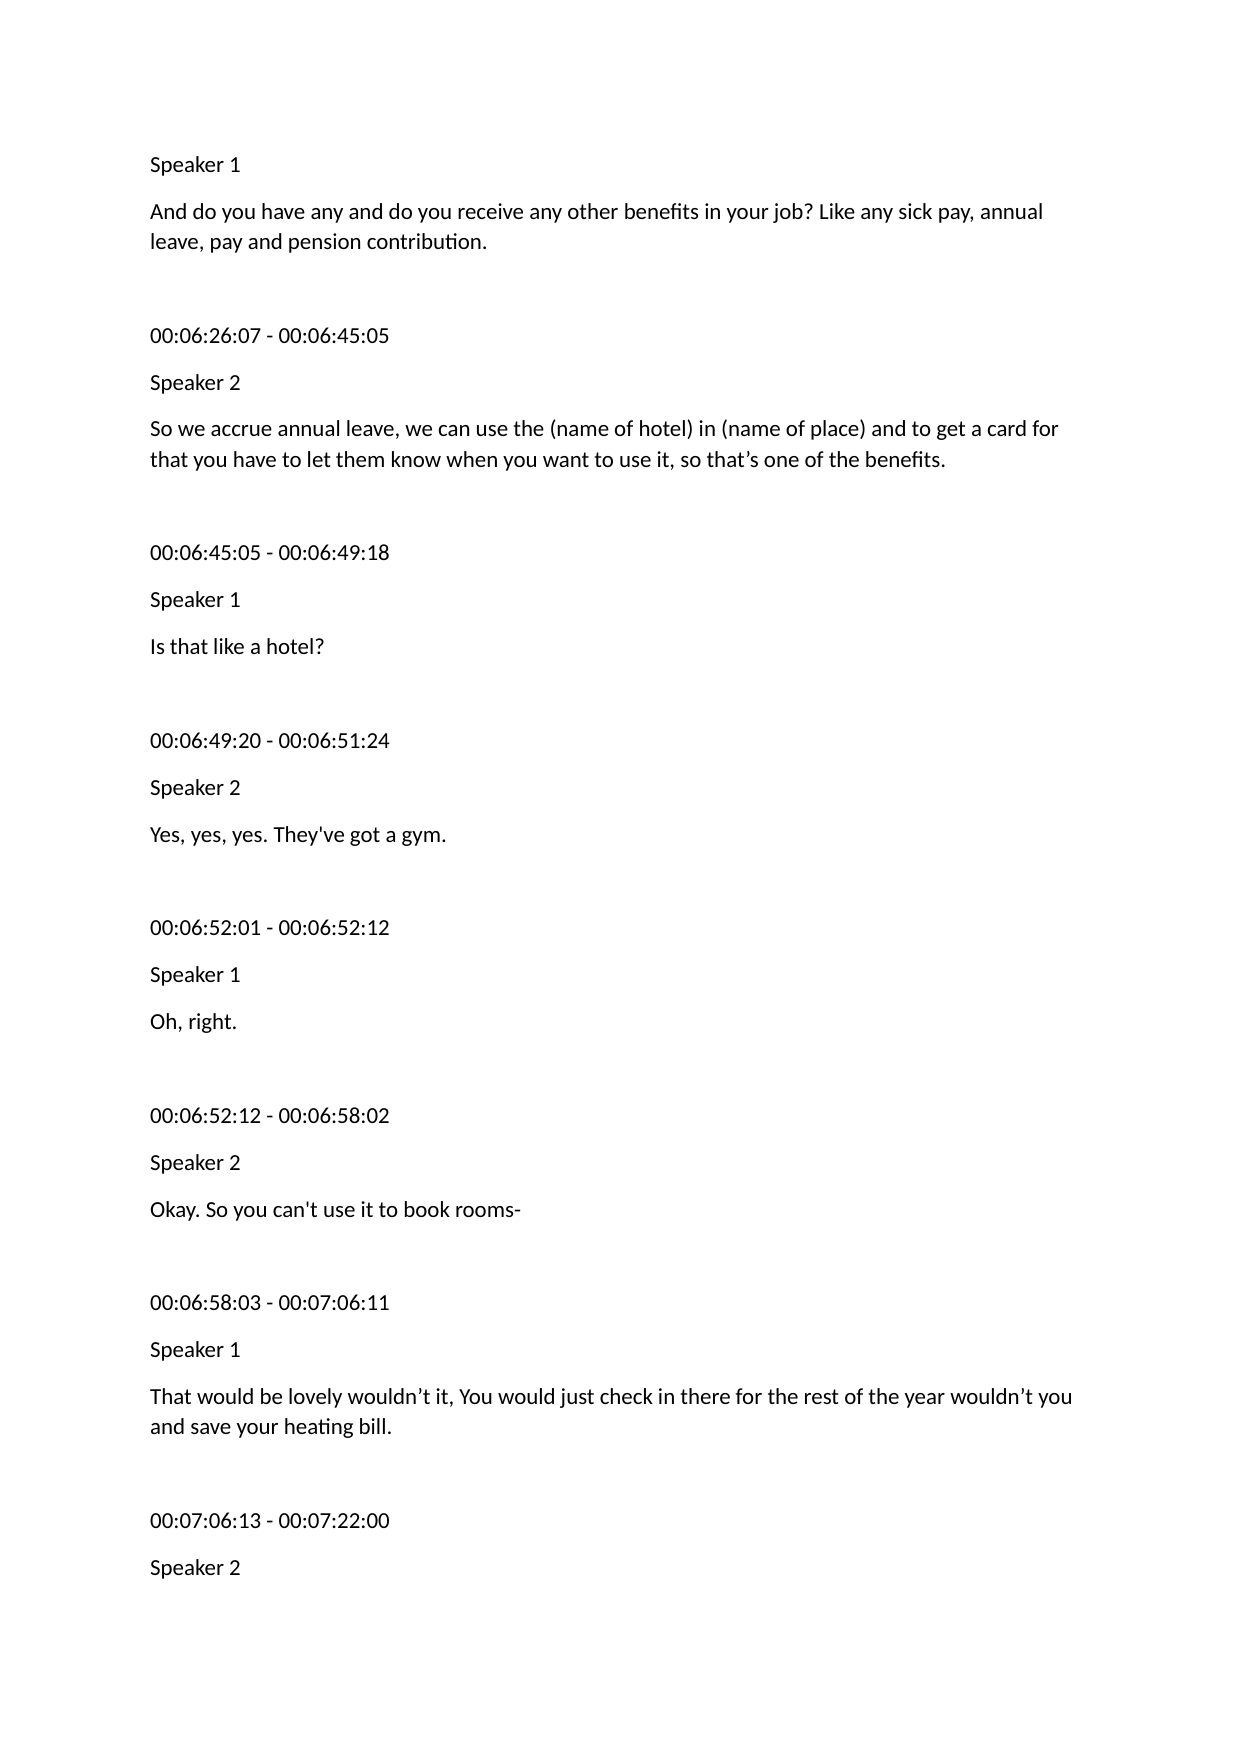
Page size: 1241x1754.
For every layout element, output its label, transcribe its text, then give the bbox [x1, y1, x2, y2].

text So we accrue annual leave, we can use the (name of hotel) in (name of place) and to get a card for that you have to let them know when you want to use it, so that’s one of the benefits. [150, 414, 1090, 473]
text Is that like a hotel? [150, 632, 1090, 660]
text Speaker 1 [150, 150, 1090, 178]
text Yes, yes, yes. They've got a gym. [150, 820, 1090, 848]
text 00:06:52:12 - 00:06:58:02 [150, 1101, 1090, 1129]
text Oh, right. [150, 1007, 1090, 1035]
text Speaker 2 [150, 773, 1090, 801]
text Speaker 2 [150, 1148, 1090, 1176]
text 00:06:58:03 - 00:07:06:11 [150, 1288, 1090, 1317]
text Speaker 1 [150, 585, 1090, 613]
text 00:06:45:05 - 00:06:49:18 [150, 538, 1090, 567]
text 00:07:06:13 - 00:07:22:00 [150, 1506, 1090, 1534]
text 00:06:26:07 - 00:06:45:05 [150, 321, 1090, 349]
text 00:06:52:01 - 00:06:52:12 [150, 913, 1090, 942]
text Speaker 1 [150, 960, 1090, 988]
text Okay. So you can't use it to book rooms- [150, 1195, 1090, 1223]
text Speaker 1 [150, 1335, 1090, 1363]
text Speaker 2 [150, 1553, 1090, 1581]
text 00:06:49:20 - 00:06:51:24 [150, 726, 1090, 754]
text And do you have any and do you receive any other benefits in your job? Like any sick pay, annual leave, pay and pension contribution. [150, 197, 1090, 255]
text That would be lovely wouldn’t it, You would just check in there for the rest of the year wouldn’t you and save your heating bill. [150, 1382, 1090, 1441]
text Speaker 2 [150, 368, 1090, 396]
